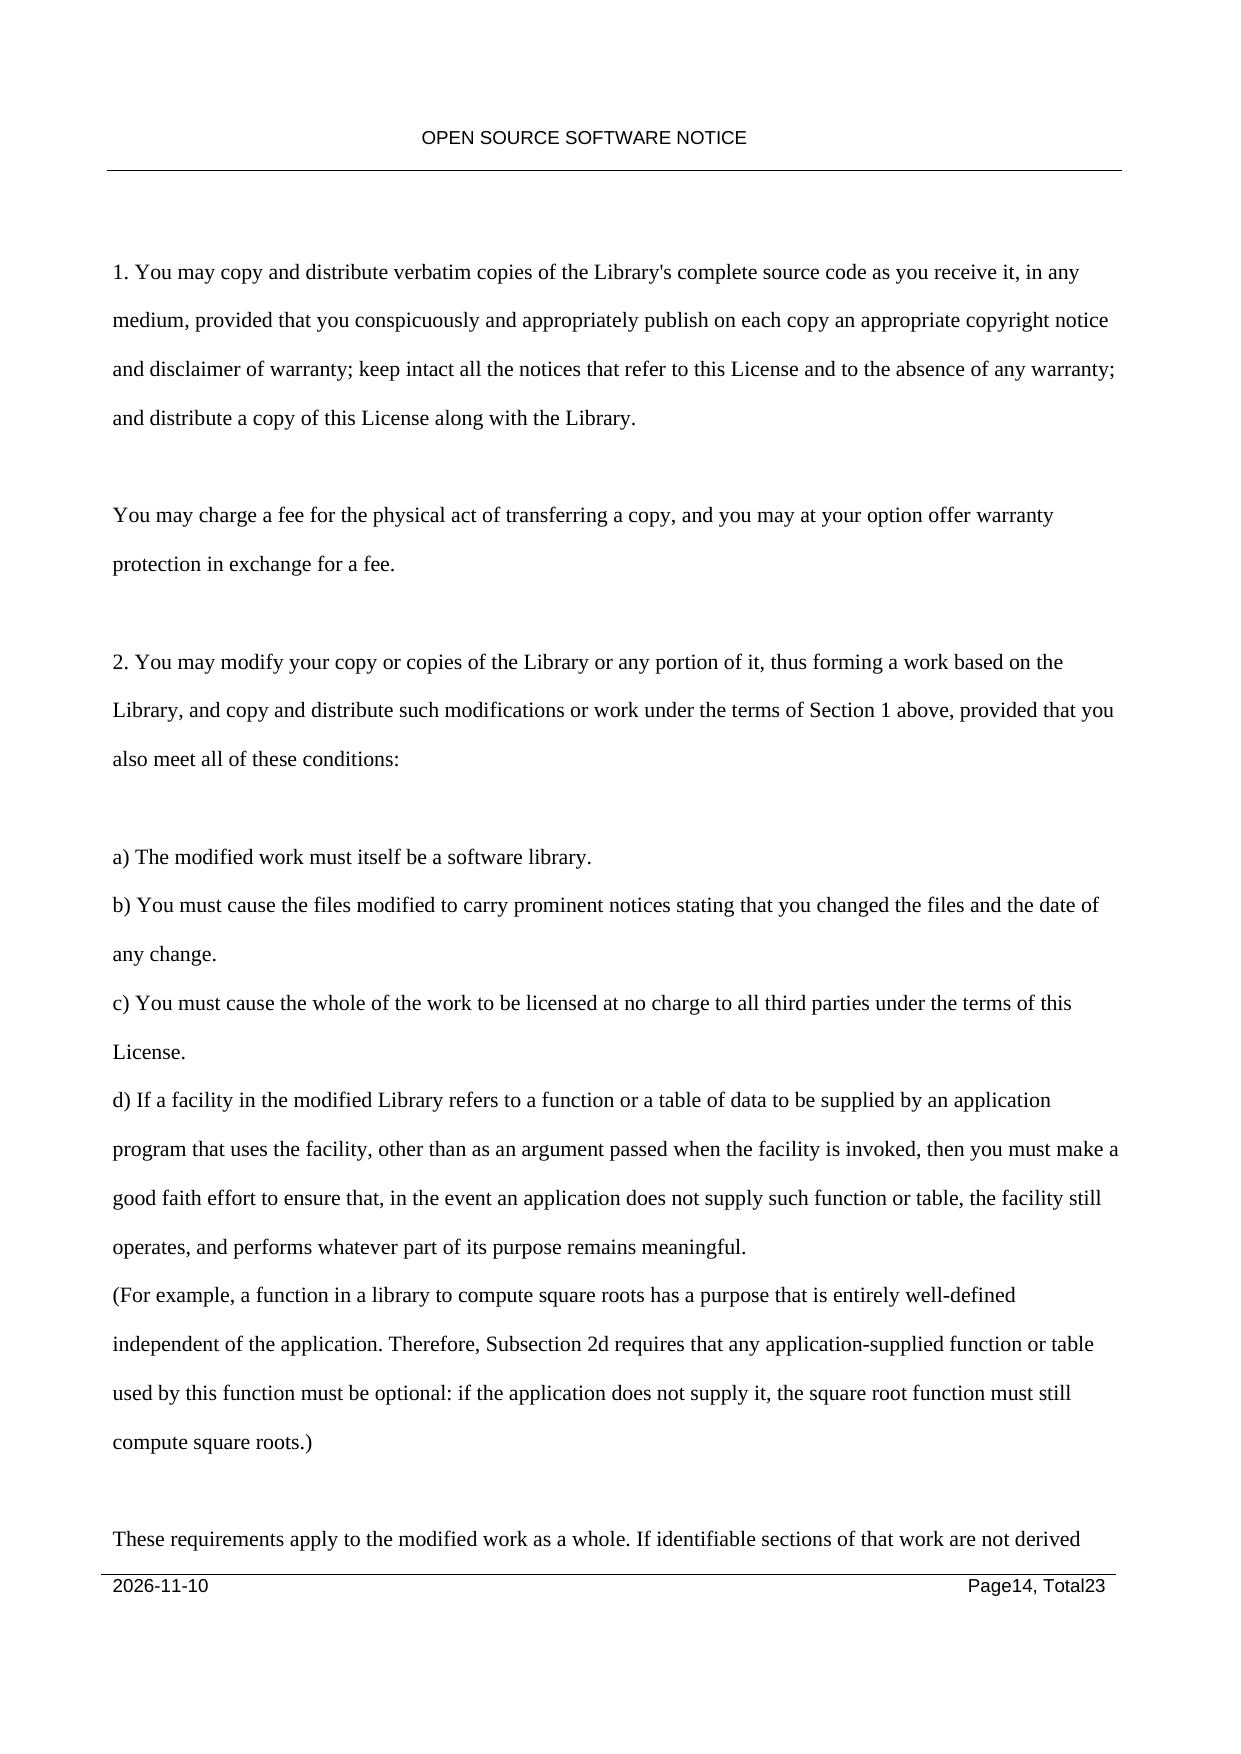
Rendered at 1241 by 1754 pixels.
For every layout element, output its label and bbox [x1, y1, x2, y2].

text [112, 206, 1128, 1555]
